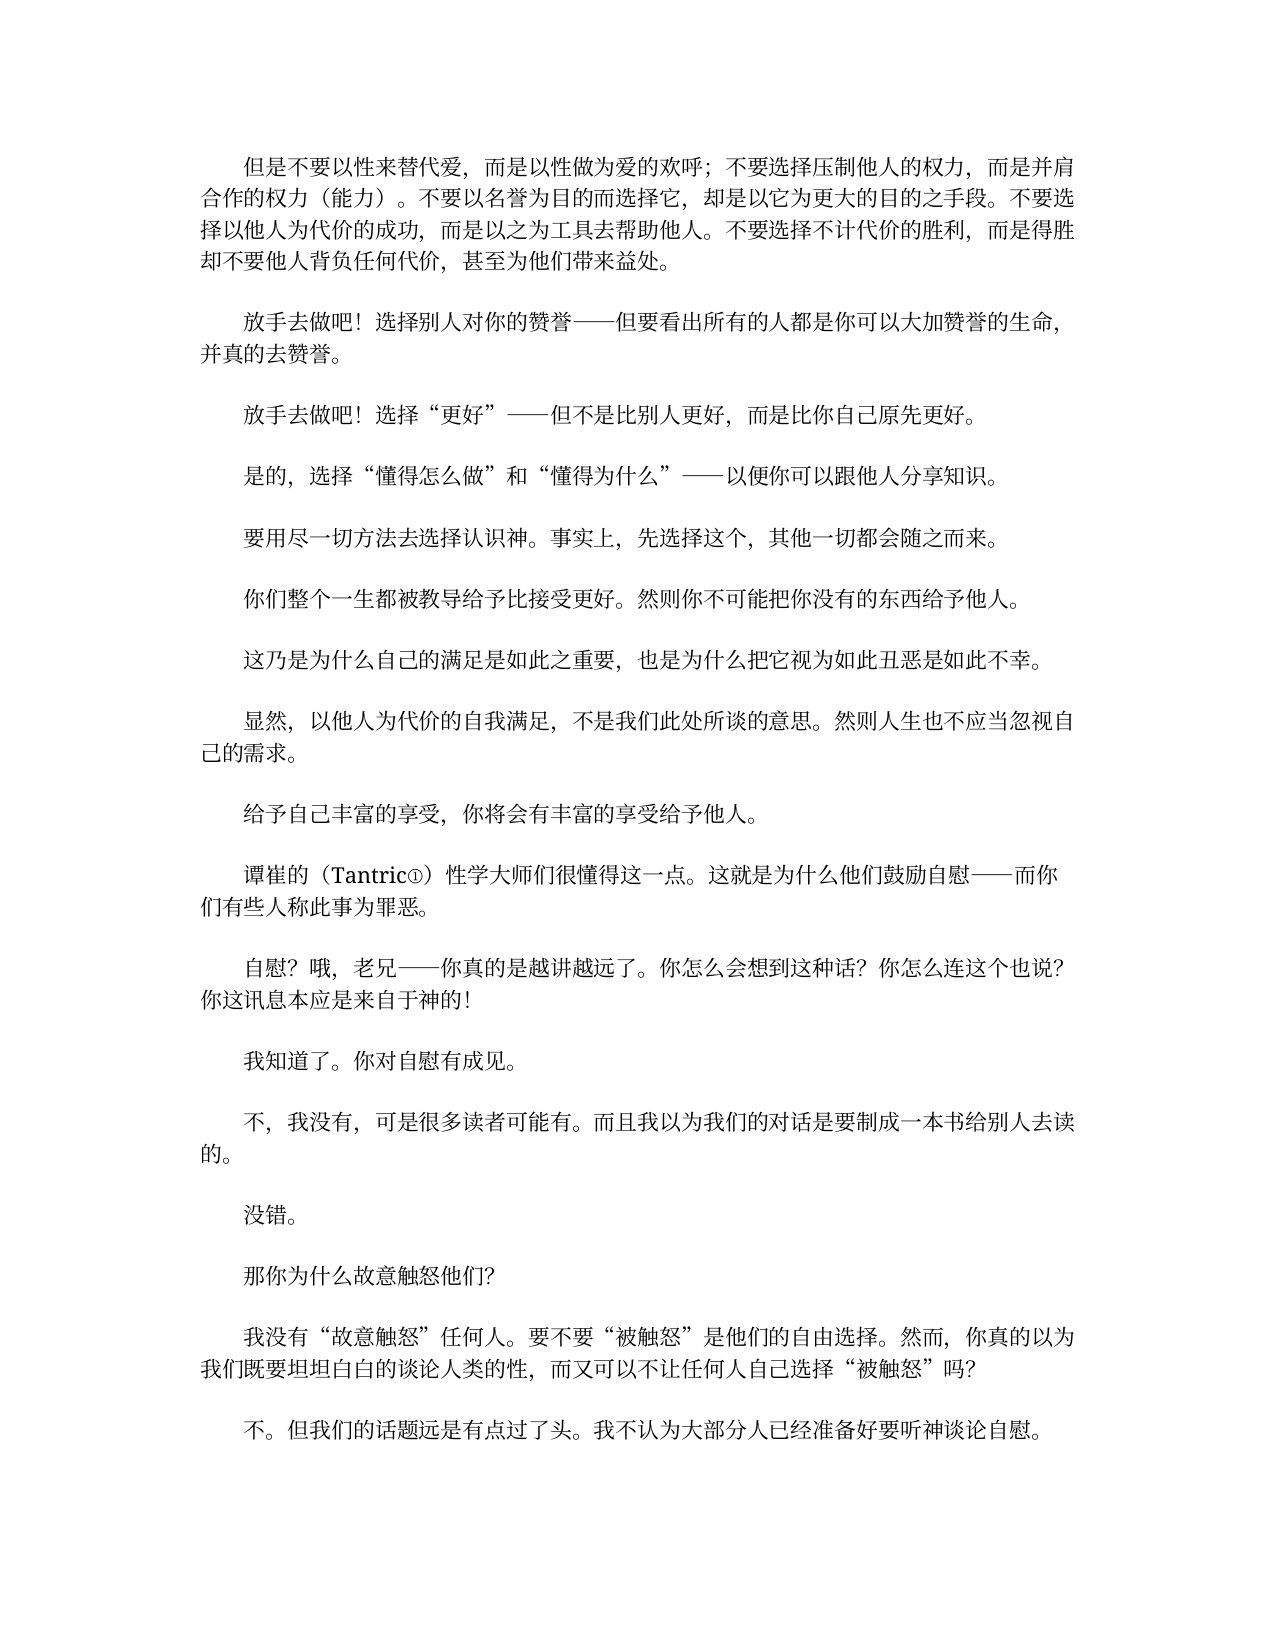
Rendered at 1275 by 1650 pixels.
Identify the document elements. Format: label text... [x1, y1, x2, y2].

text 你们整个一生都被教导给予比接受更好。然则你不可能把你没有的东西给予他人。 [200, 582, 1075, 613]
text 给予自己丰富的享受，你将会有丰富的享受给予他人。 [200, 797, 1075, 829]
text 那你为什么故意触怒他们？ [200, 1259, 1075, 1291]
text 自慰？哦，老兄——你真的是越讲越远了。你怎么会想到这种话？你怎么连这个也说？你这讯息本应是来自于神的！ [200, 951, 1075, 1014]
text 没错。 [200, 1198, 1075, 1229]
text 不。但我们的话题远是有点过了头。我不认为大部分人已经准备好要听神谈论自慰。 [200, 1413, 1075, 1445]
text 显然，以他人为代价的自我满足，不是我们此处所谈的意思。然则人生也不应当忽视自己的需求。 [200, 704, 1075, 767]
text 不，我没有，可是很多读者可能有。而且我以为我们的对话是要制成一本书给别人去读的。 [200, 1105, 1075, 1168]
text 要用尽一切方法去选择认识神。事实上，先选择这个，其他一切都会随之而来。 [200, 521, 1075, 552]
text 我没有“故意触怒”任何人。要不要“被触怒”是他们的自由选择。然而，你真的以为我们既要坦坦白白的谈论人类的性，而又可以不让任何人自己选择“被触怒”吗？ [200, 1321, 1075, 1383]
text 放手去做吧！选择别人对你的赞誉——但要看出所有的人都是你可以大加赞誉的生命，并真的去赞誉。 [200, 306, 1075, 368]
text 谭崔的（Tantric①）性学大师们很懂得这一点。这就是为什么他们鼓励自慰——而你们有些人称此事为罪恶。 [200, 858, 1075, 922]
text 这乃是为什么自己的满足是如此之重要，也是为什么把它视为如此丑恶是如此不幸。 [200, 643, 1075, 675]
text 是的，选择“懂得怎么做”和“懂得为什么”——以便你可以跟他人分享知识。 [200, 459, 1075, 491]
text 我知道了。你对自慰有成见。 [200, 1044, 1075, 1076]
text 但是不要以性来替代爱，而是以性做为爱的欢呼；不要选择压制他人的权力，而是并肩合作的权力（能力）。不要以名誉为目的而选择它，却是以它为更大的目的之手段。不要选择以他人为代价的成功，而是以之为工具去帮助他人。不要选择不计代价的胜利，而是得胜却不要他人背负任何代价，甚至为他们带来益处。 [200, 150, 1075, 276]
text 放手去做吧！选择“更好”——但不是比别人更好，而是比你自己原先更好。 [200, 398, 1075, 430]
